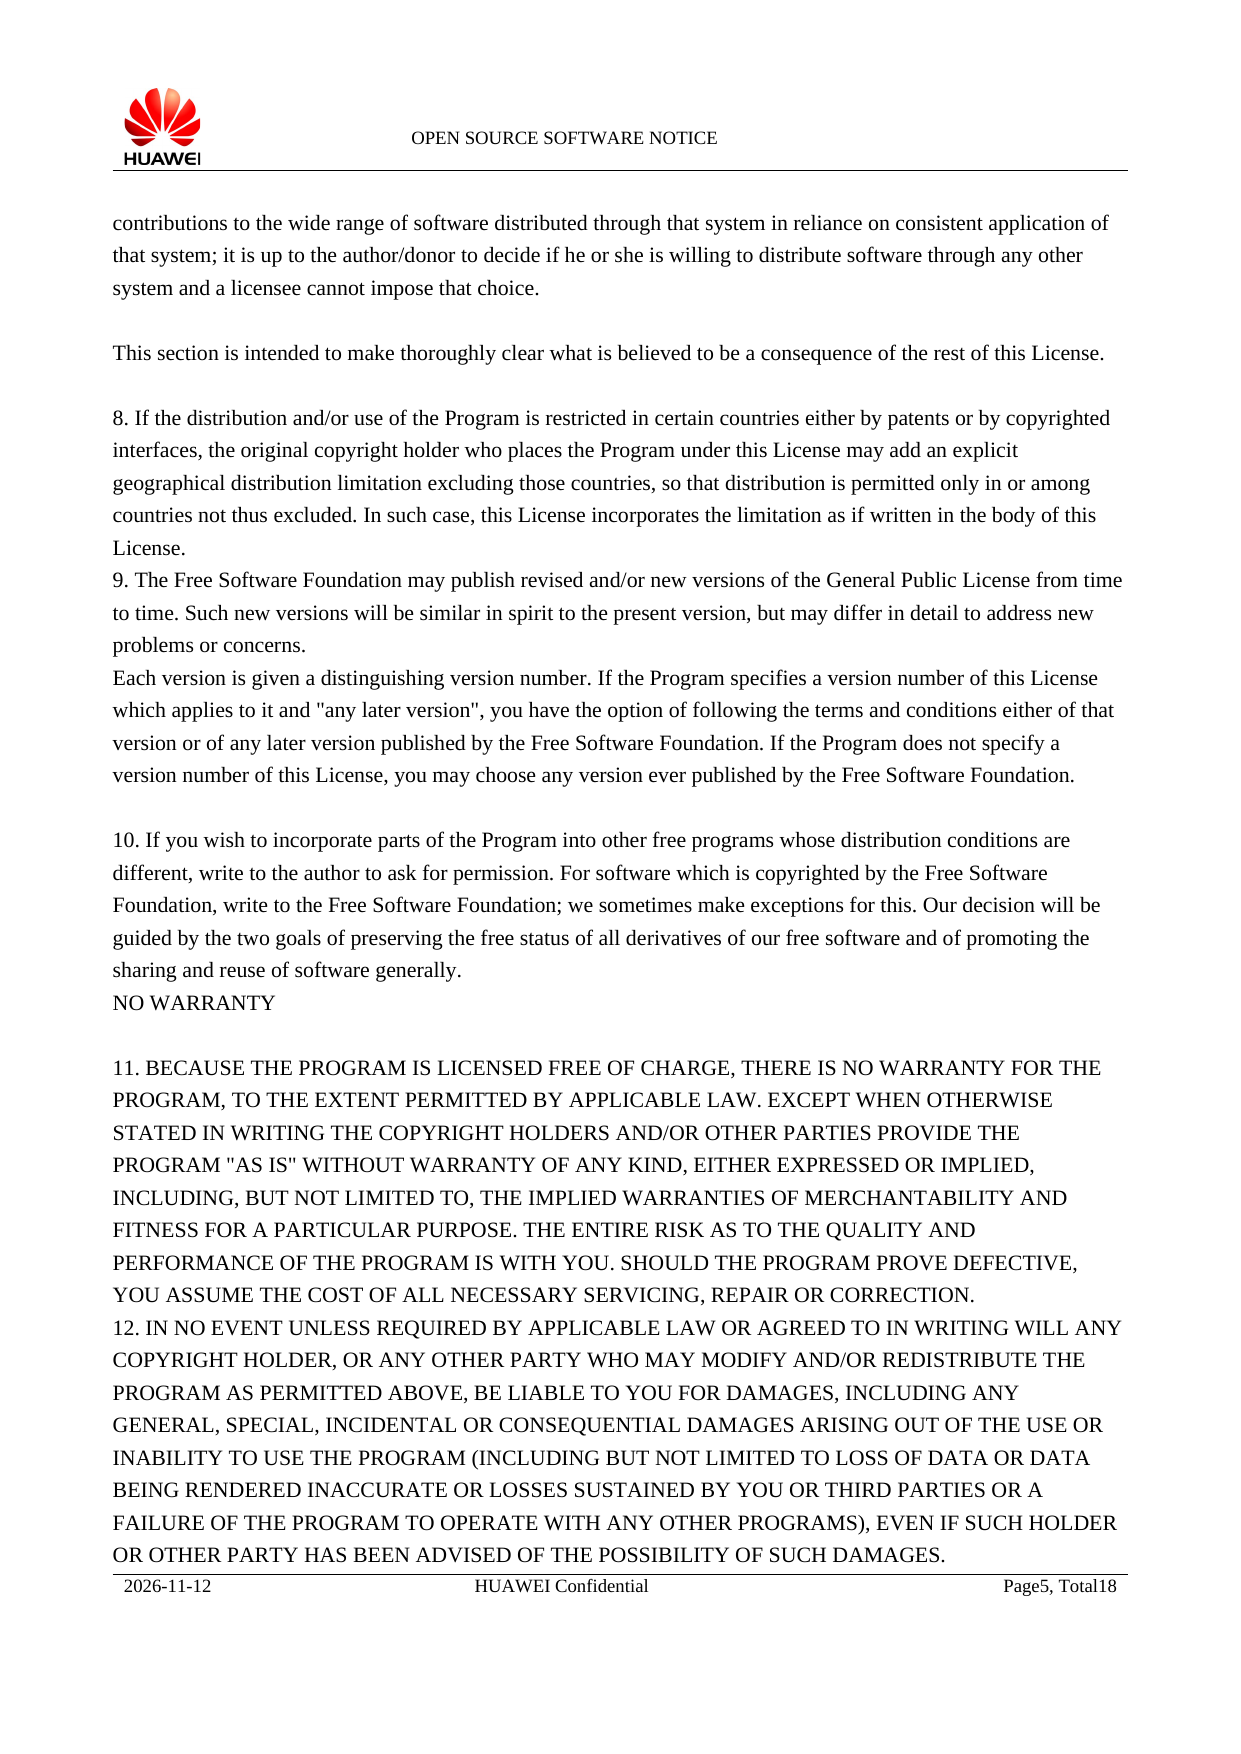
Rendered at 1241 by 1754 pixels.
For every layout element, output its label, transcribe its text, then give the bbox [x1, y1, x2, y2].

picture [124, 88, 201, 165]
